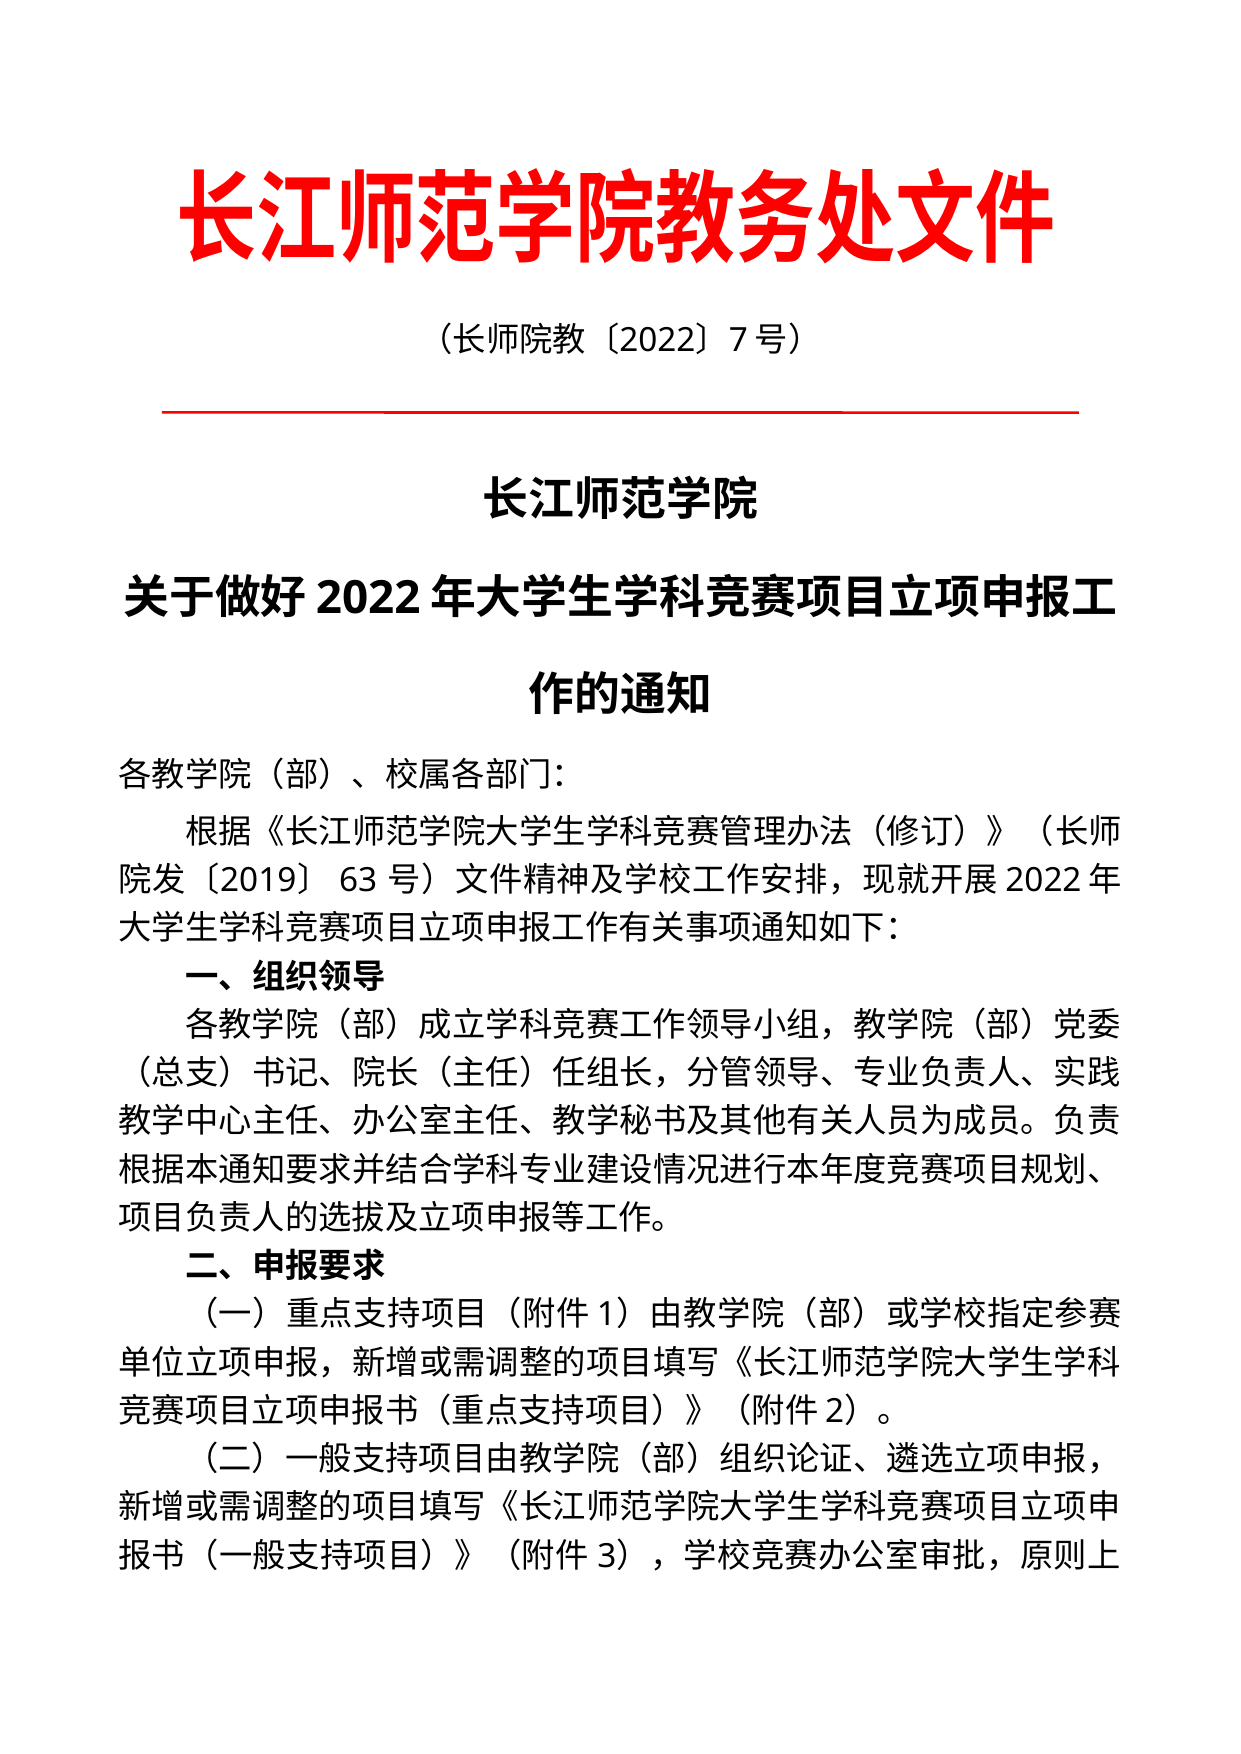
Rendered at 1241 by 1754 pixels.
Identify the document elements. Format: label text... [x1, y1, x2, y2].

text 各教学院（部）、校属各部门： [118, 739, 1122, 804]
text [118, 1432, 1122, 1577]
text 长江师范学院 [118, 447, 1122, 544]
text （长师院教〔2022〕7号） [118, 304, 1122, 369]
text 长江师范学院教务处文件 [15, 129, 1217, 292]
text （一）重点支持项目（附件1）由教学院（部）或学校指定参赛单位立项申报，新增或需调整的项目填写《长江师范学院大学生学科竞赛项目立项申报书（重点支持项目）》（附件2）。 [118, 1287, 1122, 1432]
text 二、申报要求 [118, 1239, 1122, 1287]
text 根据《长江师范学院大学生学科竞赛管理办法（修订）》（长师院发〔2019〕 63 号）文件精神及学校工作安排，现就开展2022年大学生学科竞赛项目立项申报工作有关事项通知如下： [118, 804, 1122, 949]
text 一、组织领导 [118, 949, 1122, 998]
text 关于做好2022年大学生学科竞赛项目立项申报工作的通知 [118, 544, 1122, 739]
text 各教学院（部）成立学科竞赛工作领导小组，教学院（部）党委（总支）书记、院长（主任）任组长，分管领导、专业负责人、实践教学中心主任、办公室主任、教学秘书及其他有关人员为成员。负责根据本通知要求并结合学科专业建设情况进行本年度竞赛项目规划、项目负责人的选拔及立项申报等工作。 [118, 998, 1122, 1239]
